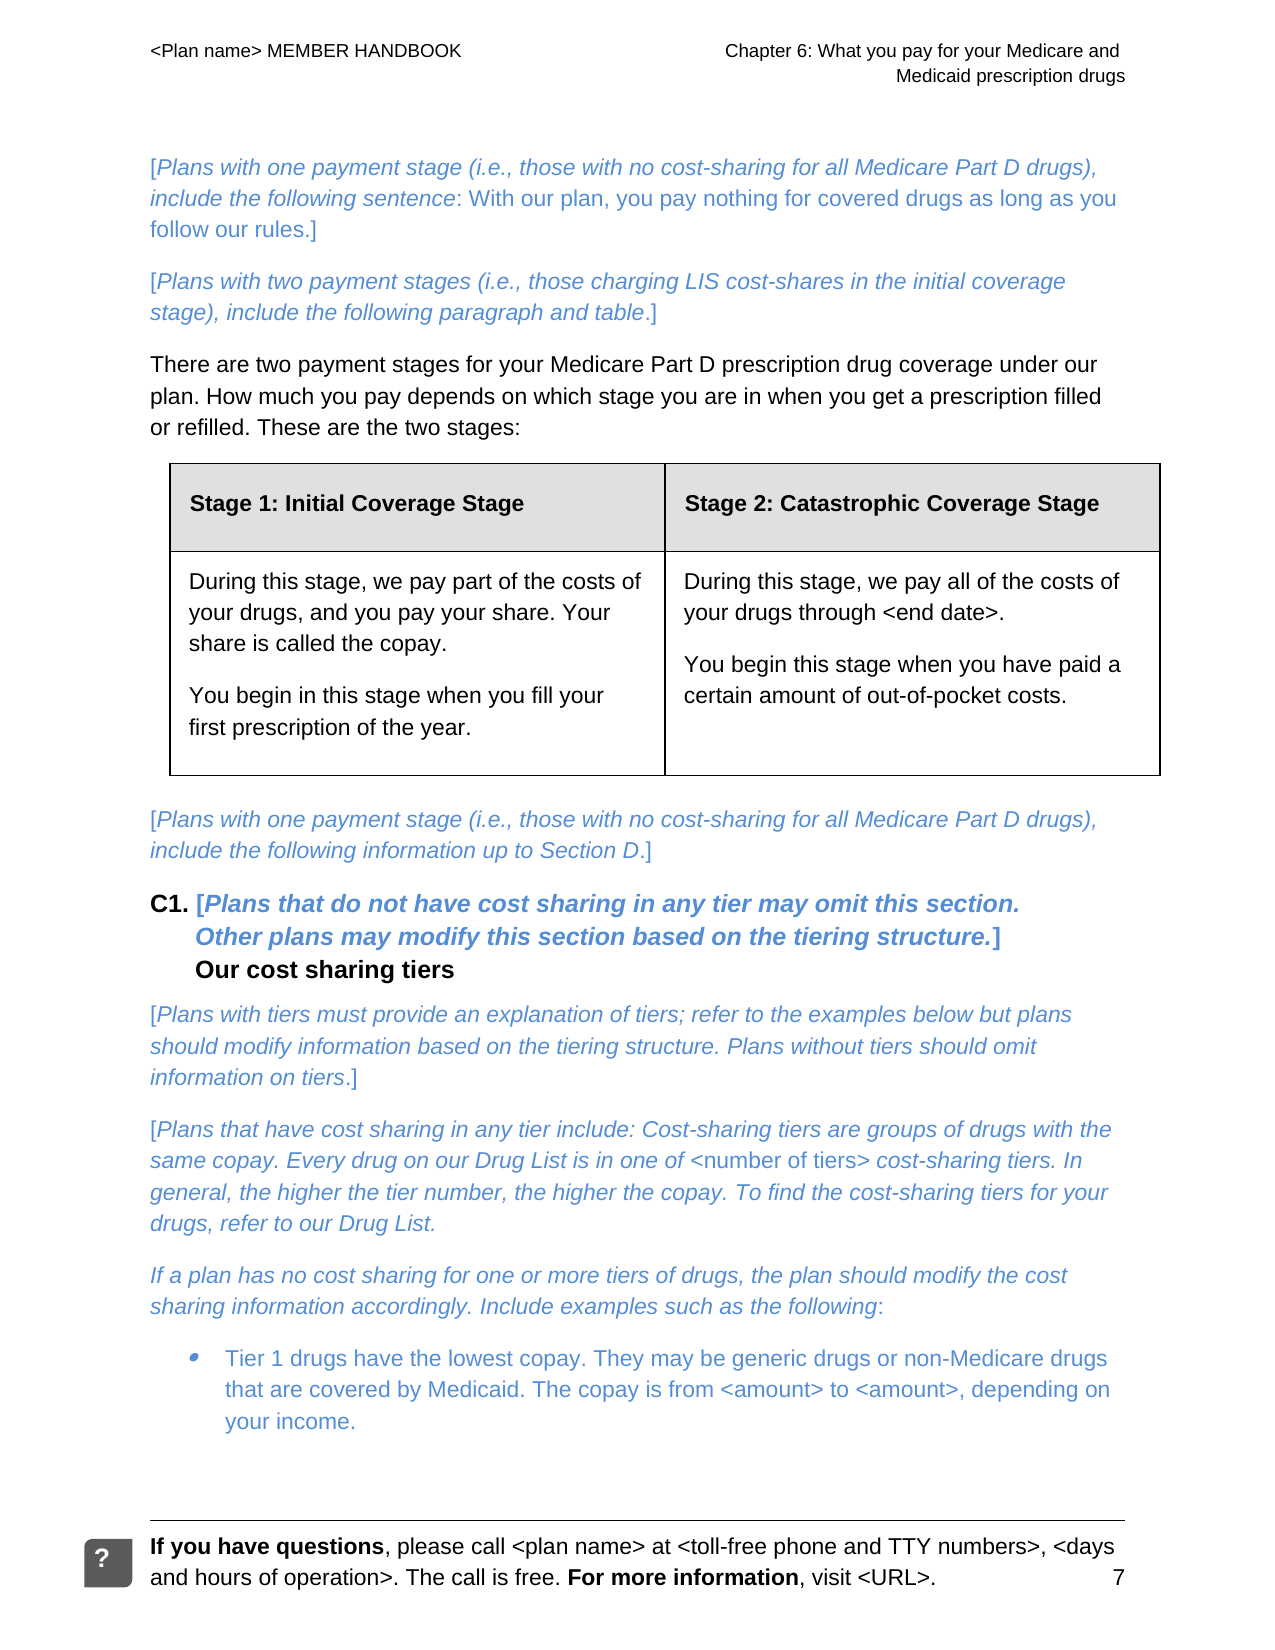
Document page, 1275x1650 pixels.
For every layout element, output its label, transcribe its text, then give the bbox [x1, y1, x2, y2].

table_cell During this stage, we pay part of the costs of your drugs, and you pay your share. Your share is called the copay. You begin in this stage when you fill your first prescription of the year. [171, 552, 664, 774]
text If a plan has no cost sharing for one or more tiers of drugs, the plan should modify the cost sharing information accordingly. Include examples such as the following: [150, 1258, 1125, 1321]
text [Plans with one payment stage (i.e., those with no cost-sharing for all Medicare Part D drugs), include the following information up to Section D.] [150, 802, 1125, 864]
text There are two payment stages for your Medicare Part D prescription drug coverage under our plan. How much you pay depends on which stage you are in when you get a prescription filled or refilled. These are the two stages: [150, 348, 1125, 442]
table_header Stage 1: Initial Coverage Stage [171, 464, 664, 551]
table_header Stage 2: Catastrophic Coverage Stage [666, 464, 1159, 551]
table_cell During this stage, we pay all of the costs of your drugs through <end date>. You begin this stage when you have paid a certain amount of out-of-pocket costs. [666, 552, 1159, 774]
list Tier 1 drugs have the lowest copay. They may be generic drugs or non-Medicare drugs that are covered by Medicaid. The copay is from <amount> to <amount>, depending on your income. [187, 1342, 1125, 1435]
text [Plans with tiers must provide an explanation of tiers; refer to the examples below but plans should modify information based on the tiering structure. Plans without tiers should omit information on tiers.] [150, 998, 1125, 1092]
text [Plans with one payment stage (i.e., those with no cost-sharing for all Medicare Part D drugs), include the following sentence: With our plan, you pay nothing for covered drugs as long as you follow our rules.] [150, 150, 1125, 244]
subtitle C1. [Plans that do not have cost sharing in any tier may omit this section. Other plans may modify this section based on the tiering structure.] Our cost sharing tiers [150, 885, 1050, 985]
text [Plans that have cost sharing in any tier include: Cost-sharing tiers are groups of drugs with the same copay. Every drug on our Drug List is in one of <number of tiers> cost-sharing tiers. In general, the higher the tier number, the higher the copay. To find the cost-sharing tiers for your drugs, refer to our Drug List. [150, 1112, 1125, 1237]
text [Plans with two payment stages (i.e., those charging LIS cost-shares in the initial coverage stage), include the following paragraph and table.] [150, 264, 1125, 327]
